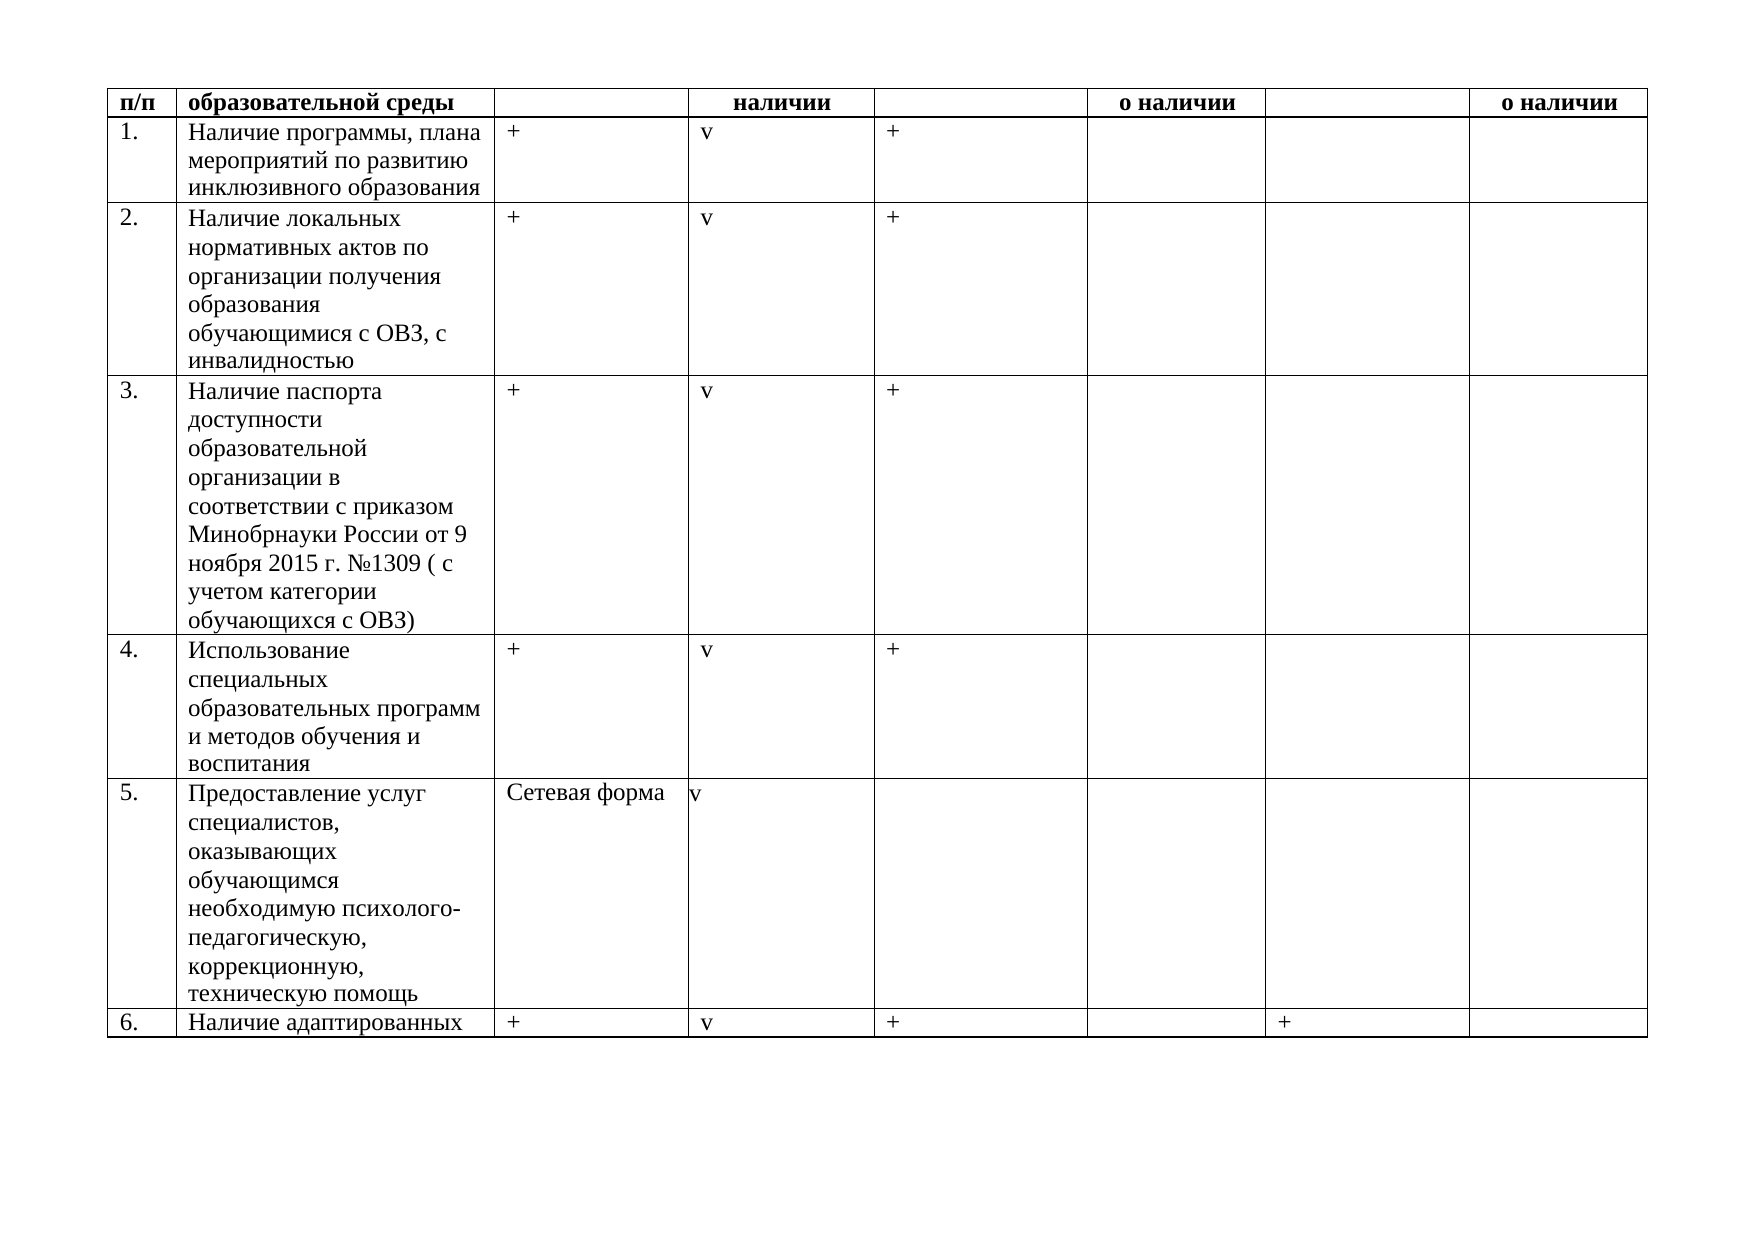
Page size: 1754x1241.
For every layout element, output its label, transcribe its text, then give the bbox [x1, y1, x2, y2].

table_header о наличии [1088, 89, 1265, 116]
table_cell v [689, 118, 874, 202]
table_cell v [689, 203, 874, 375]
table_header [875, 89, 1087, 116]
table_header о наличии [1470, 89, 1647, 116]
table_cell + [875, 118, 1087, 202]
table_cell v [689, 1009, 874, 1036]
table_header п/п [108, 89, 176, 116]
table_cell [1470, 779, 1647, 1007]
table_cell [1266, 376, 1469, 634]
table_cell + [875, 376, 1087, 634]
table_cell 2. [108, 203, 176, 375]
table_cell + [495, 118, 688, 202]
table_cell 4. [108, 635, 176, 777]
table_cell Наличие программы, плана мероприятий по развитию инклюзивного образования [177, 118, 494, 202]
table_cell [1266, 635, 1469, 777]
table_cell + [495, 635, 688, 777]
table_cell Наличие локальных нормативных актов по организации получения образования обучающимися с ОВЗ, с инвалидностью [177, 203, 494, 375]
table_cell Использование специальных образовательных программ и методов обучения и воспитания [177, 635, 494, 777]
table_cell [1266, 779, 1469, 1007]
table_cell [1266, 118, 1469, 202]
table_cell + [495, 203, 688, 375]
table_cell + [495, 1009, 688, 1036]
table_header образовательной среды [177, 89, 494, 116]
table_cell v [689, 635, 874, 777]
table_cell + [875, 203, 1087, 375]
table_cell [1088, 376, 1265, 634]
table_cell + [1266, 1009, 1469, 1036]
table_cell v [689, 779, 874, 1007]
table_cell v [689, 376, 874, 634]
table_header [495, 89, 688, 116]
table_cell Наличие паспорта доступности образовательной организации в соответствии с приказом Минобрнауки России от 9 ноября 2015 г. №1309 ( с учетом категории обучающихся с ОВЗ) [177, 376, 494, 634]
table_cell [1088, 779, 1265, 1007]
table_cell [1088, 635, 1265, 777]
table_cell + [875, 635, 1087, 777]
table_cell [1470, 376, 1647, 634]
table_cell Предоставление услуг специалистов, оказывающих обучающимся необходимую психолого- педагогическую, коррекционную, техническую помощь [177, 779, 494, 1007]
table_cell 3. [108, 376, 176, 634]
table_cell 1. [108, 118, 176, 202]
table_cell [1470, 635, 1647, 777]
table_cell Сетевая форма [495, 779, 688, 1007]
table_cell [1088, 203, 1265, 375]
table_cell [875, 779, 1087, 1007]
table_cell + [875, 1009, 1087, 1036]
table_header наличии [689, 89, 874, 116]
table_header [1266, 89, 1469, 116]
table_cell [1088, 1009, 1265, 1036]
table_cell [1470, 1009, 1647, 1036]
table_cell 5. [108, 779, 176, 1007]
table_cell [1088, 118, 1265, 202]
table_cell + [495, 376, 688, 634]
table_cell [1266, 203, 1469, 375]
table_cell Наличие адаптированных [177, 1009, 494, 1036]
table_cell 6. [108, 1009, 176, 1036]
table_cell [1470, 203, 1647, 375]
table_cell [1470, 118, 1647, 202]
